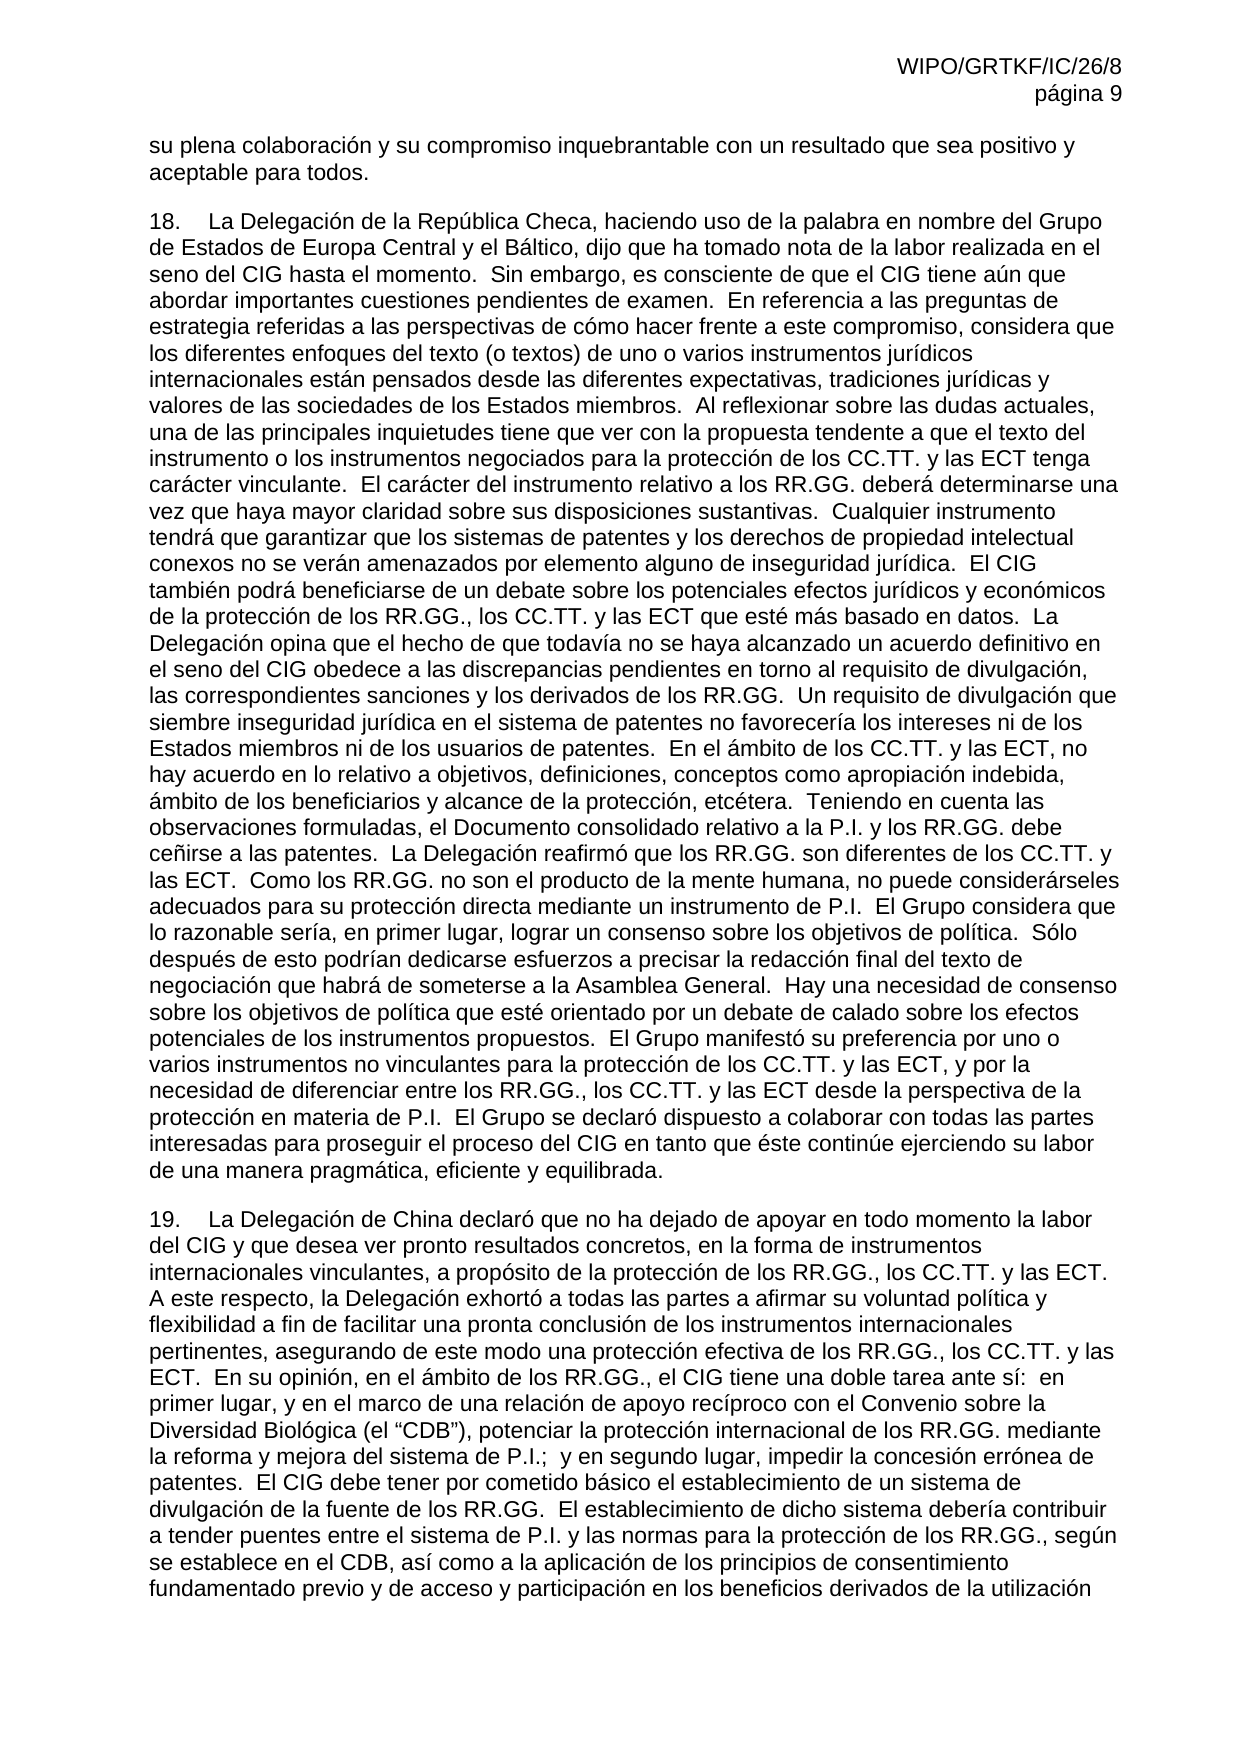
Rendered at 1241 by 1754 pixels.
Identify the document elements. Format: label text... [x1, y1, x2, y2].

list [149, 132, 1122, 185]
list La Delegación de la República Checa, haciendo uso de la palabra en nombre del Grupo de Estados de Europa Central y el Báltico, dijo que ha tomado nota de la labor realizada en el seno del CIG hasta el momento. Sin embargo, es consciente de que el CIG tiene aún que abordar importantes cuestiones pendientes de examen. En referencia a las preguntas de estrategia referidas a las perspectivas de cómo hacer frente a este compromiso, considera que los diferentes enfoques del texto (o textos) de uno o varios instrumentos jurídicos internacionales están pensados desde las diferentes expectativas, tradiciones jurídicas y valores de las sociedades de los Estados miembros. Al reflexionar sobre las dudas actuales, una de las principales inquietudes tiene que ver con la propuesta tendente a que el texto del instrumento o los instrumentos negociados para la protección de los CC.TT. y las ECT tenga carácter vinculante. El carácter del instrumento relativo a los RR.GG. deberá determinarse una vez que haya mayor claridad sobre sus disposiciones sustantivas. Cualquier instrumento tendrá que garantizar que los sistemas de patentes y los derechos de propiedad intelectual conexos no se verán amenazados por elemento alguno de inseguridad jurídica. El CIG también podrá beneficiarse de un debate sobre los potenciales efectos jurídicos y económicos de la protección de los RR.GG., los CC.TT. y las ECT que esté más basado en datos. La Delegación opina que el hecho de que todavía no se haya alcanzado un acuerdo definitivo en el seno del CIG obedece a las discrepancias pendientes en torno al requisito de divulgación, las correspondientes sanciones y los derivados de los RR.GG. Un requisito de divulgación que siembre inseguridad jurídica en el sistema de patentes no favorecería los intereses ni de los Estados miembros ni de los usuarios de patentes. En el ámbito de los CC.TT. y las ECT, no hay acuerdo en lo relativo a objetivos, definiciones, conceptos como apropiación indebida, ámbito de los beneficiarios y alcance de la protección, etcétera. Teniendo en cuenta las observaciones formuladas, el Documento consolidado relativo a la P.I. y los RR.GG. debe ceñirse a las patentes. La Delegación reafirmó que los RR.GG. son diferentes de los CC.TT. y las ECT. Como los RR.GG. no son el producto de la mente humana, no puede considerárseles adecuados para su protección directa mediante un instrumento de P.I. El Grupo considera que lo razonable sería, en primer lugar, lograr un consenso sobre los objetivos de política. Sólo después de esto podrían dedicarse esfuerzos a precisar la redacción final del texto de negociación que habrá de someterse a la Asamblea General. Hay una necesidad de consenso sobre los objetivos de política que esté orientado por un debate de calado sobre los efectos potenciales de los instrumentos propuestos. El Grupo manifestó su preferencia por uno o varios instrumentos no vinculantes para la protección de los CC.TT. y las ECT, y por la necesidad de diferenciar entre los RR.GG., los CC.TT. y las ECT desde la perspectiva de la protección en materia de P.I. El Grupo se declaró dispuesto a colaborar con todas las partes interesadas para proseguir el proceso del CIG en tanto que éste continúe ejerciendo su labor de una manera pragmática, eficiente y equilibrada. [149, 208, 1122, 1183]
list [149, 1206, 1122, 1601]
